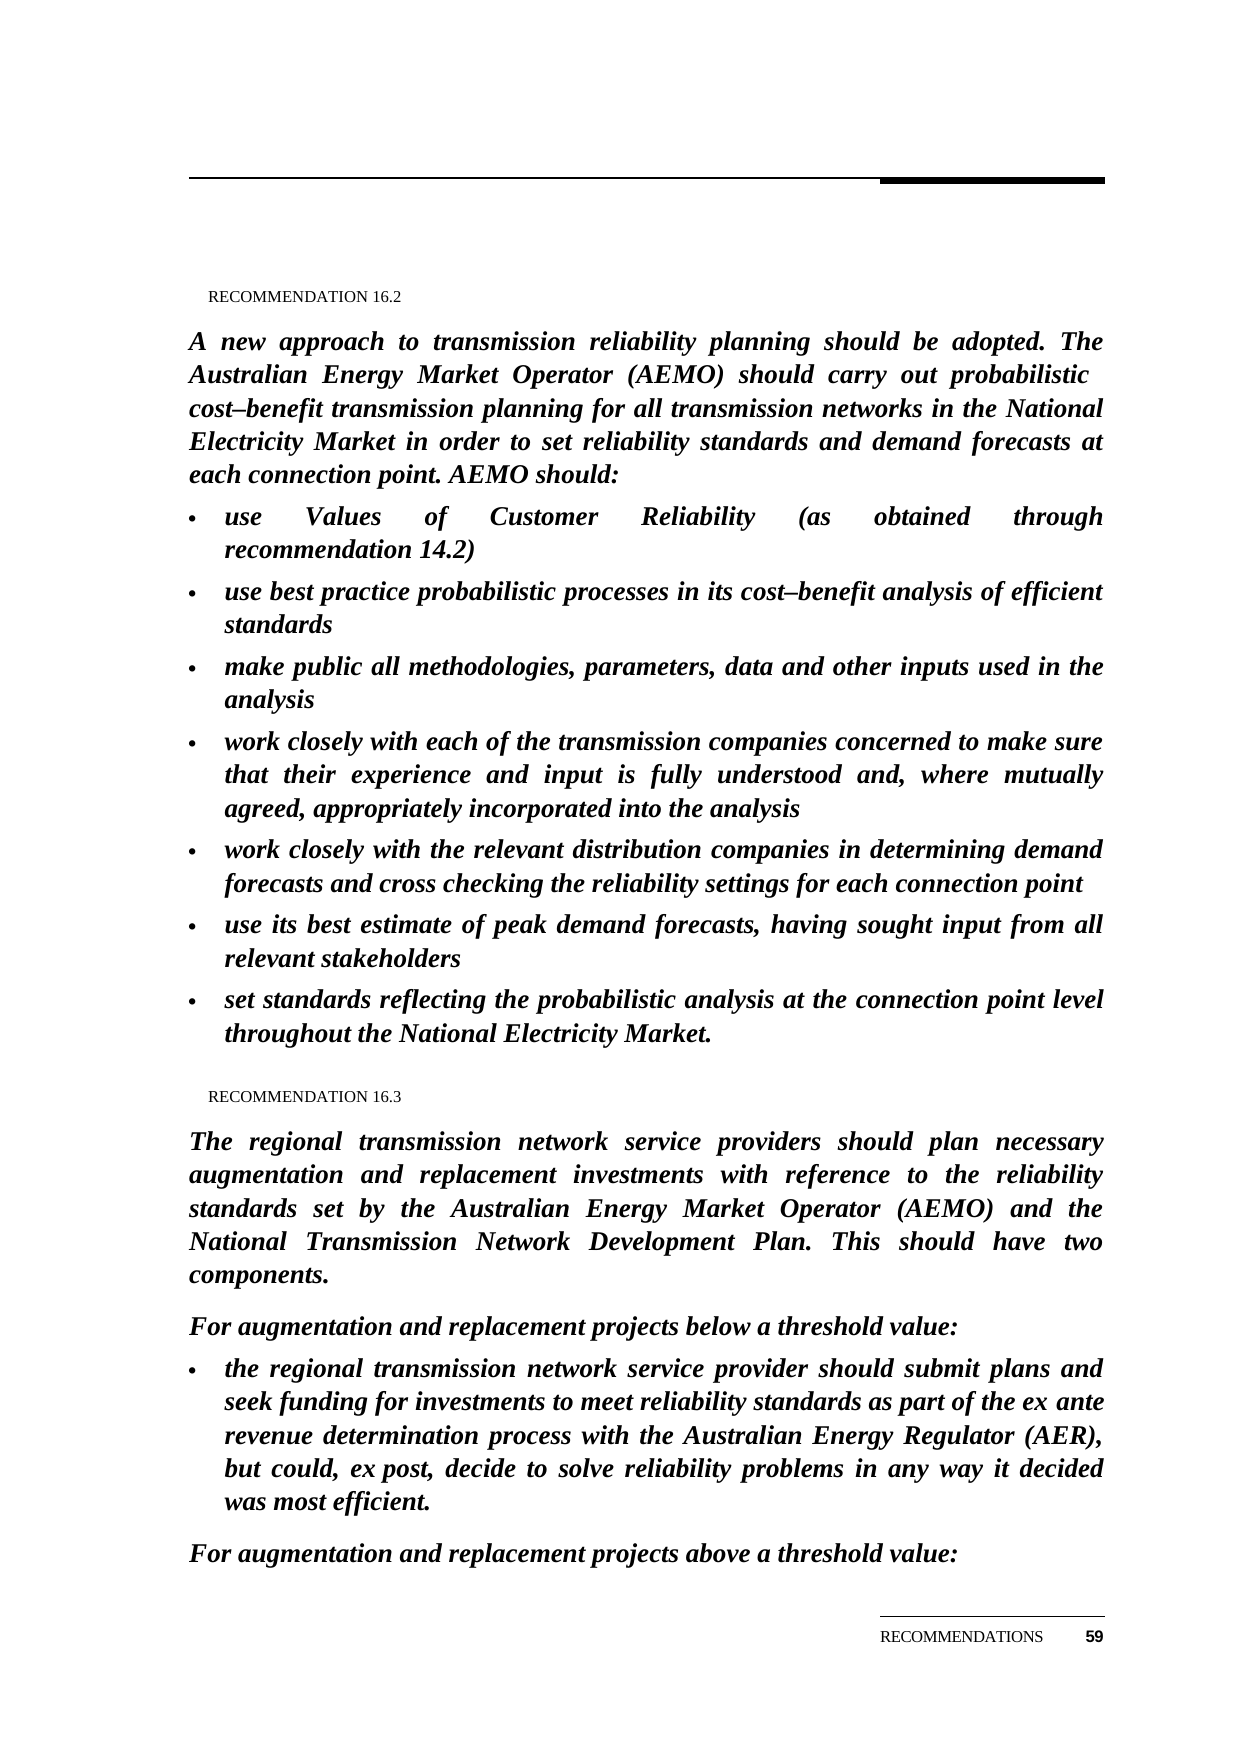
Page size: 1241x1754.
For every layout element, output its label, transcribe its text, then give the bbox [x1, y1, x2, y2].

text the regional transmission network service provider should submit plans and seek funding for investments to meet reliability standards as part of the ex ante revenue determination process with the Australian Energy Regulator (AER), but could, ex post, decide to solve reliability problems in any way it decided was most efficient. [189, 1350, 1104, 1517]
title recommendation 16.3 [208, 1073, 401, 1106]
text A new approach to transmission reliability planning should be adopted. The Australian Energy Market Operator (AEMO) should carry out probabilistic cost–benefit transmission planning for all transmission networks in the National Electricity Market in order to set reliability standards and demand forecasts at each connection point. AEMO should: [189, 267, 1104, 489]
text use best practice probabilistic processes in its cost–benefit analysis of efficient standards [189, 573, 1104, 639]
text The regional transmission network service providers should plan necessary augmentation and replacement investments with reference to the reliability standards set by the Australian Energy Market Operator (AEMO) and the National Transmission Network Development Plan. This should have two components. [189, 1067, 1104, 1289]
text For augmentation and replacement projects above a threshold value: [189, 1535, 1104, 1569]
text use its best estimate of peak demand forecasts, having sought input from all relevant stakeholders [189, 906, 1104, 973]
text work closely with the relevant distribution companies in determining demand forecasts and cross checking the reliability settings for each connection point [189, 831, 1104, 898]
text set standards reflecting the probabilistic analysis at the connection point level throughout the National Electricity Market. [189, 981, 1104, 1048]
text work closely with each of the transmission companies concerned to make sure that their experience and input is fully understood and, where mutually agreed, appropriately incorporated into the analysis [189, 723, 1104, 823]
text use Values of Customer Reliability (as obtained through recommendation 14.2) [189, 498, 1104, 564]
title recommendation 16.2 [208, 273, 401, 306]
text make public all methodologies, parameters, data and other inputs used in the analysis [189, 648, 1104, 714]
text For augmentation and replacement projects below a threshold value: [189, 1308, 1104, 1342]
